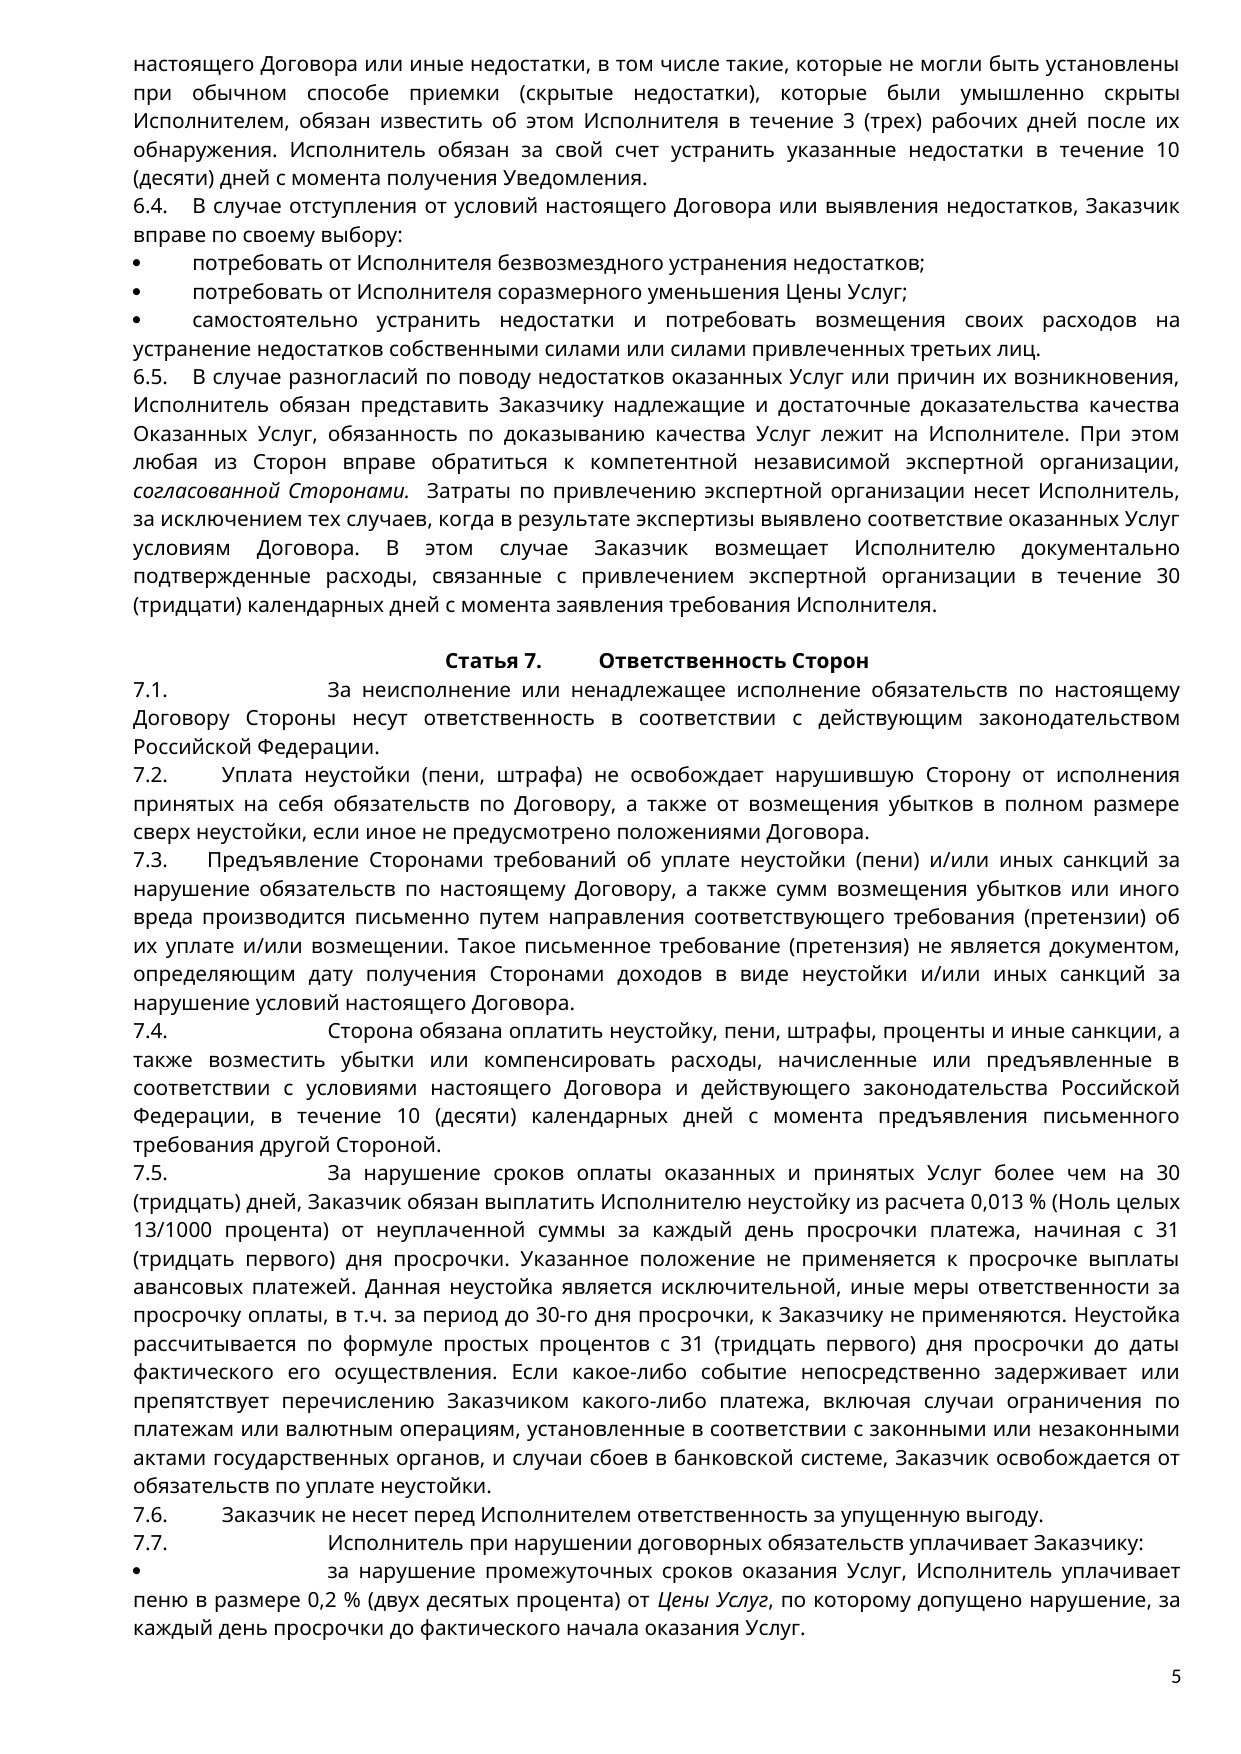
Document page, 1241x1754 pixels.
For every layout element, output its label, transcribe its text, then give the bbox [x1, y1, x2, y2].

list потребовать от Исполнителя соразмерного уменьшения Цены Услуг; [133, 277, 1181, 305]
list За неисполнение или ненадлежащее исполнение обязательств по настоящему Договору Стороны несут ответственность в соответствии с действующим законодательством Российской Федерации. [133, 675, 1181, 760]
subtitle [133, 49, 1181, 192]
subtitle Ответственность Сторон [133, 647, 1181, 675]
list самостоятельно устранить недостатки и потребовать возмещения своих расходов на устранение недостатков собственными силами или силами привлеченных третьих лиц. [133, 305, 1181, 362]
list потребовать от Исполнителя безвозмездного устранения недостатков; [133, 248, 1181, 277]
list В случае разногласий по поводу недостатков оказанных Услуг или причин их возникновения, Исполнитель обязан представить Заказчику надлежащие и достаточные доказательства качества Оказанных Услуг, обязанность по доказыванию качества Услуг лежит на Исполнителе. При этом любая из Сторон вправе обратиться к компетентной независимой экспертной организации, согласованной Сторонами. Затраты по привлечению экспертной организации несет Исполнитель, за исключением тех случаев, когда в результате экспертизы выявлено соответствие оказанных Услуг условиям Договора. В этом случае Заказчик возмещает Исполнителю документально подтвержденные расходы, связанные с привлечением экспертной организации в течение 30 (тридцати) календарных дней с момента заявления требования Исполнителя. [133, 362, 1181, 618]
list В случае отступления от условий настоящего Договора или выявления недостатков, Заказчик вправе по своему выбору: [133, 192, 1181, 248]
list Сторона обязана оплатить неустойку, пени, штрафы, проценты и иные санкции, а также возместить убытки или компенсировать расходы, начисленные или предъявленные в соответствии с условиями настоящего Договора и действующего законодательства Российской Федерации, в течение 10 (десяти) календарных дней с момента предъявления письменного требования другой Стороной. [133, 1016, 1181, 1158]
list Заказчик не несет перед Исполнителем ответственность за упущенную выгоду. [133, 1500, 1181, 1528]
list За нарушение сроков оплаты оказанных и принятых Услуг более чем на 30 (тридцать) дней, Заказчик обязан выплатить Исполнителю неустойку из расчета 0,013 % (Ноль целых 13/1000 процента) от неуплаченной суммы за каждый день просрочки платежа, начиная с 31 (тридцать первого) дня просрочки. Указанное положение не применяется к просрочке выплаты авансовых платежей. Данная неустойка является исключительной, иные меры ответственности за просрочку оплаты, в т.ч. за период до 30-го дня просрочки, к Заказчику не применяются. Неустойка рассчитывается по формуле простых процентов с 31 (тридцать первого) дня просрочки до даты фактического его осуществления. Если какое-либо событие непосредственно задерживает или препятствует перечислению Заказчиком какого-либо платежа, включая случаи ограничения по платежам или валютным операциям, установленные в соответствии с законными или незаконными актами государственных органов, и случаи сбоев в банковской системе, Заказчик освобождается от обязательств по уплате неустойки. [133, 1158, 1181, 1500]
list за нарушение промежуточных сроков оказания Услуг, Исполнитель уплачивает пеню в размере 0,2 % (двух десятых процента) от Цены Услуг, по которому допущено нарушение, за каждый день просрочки до фактического начала оказания Услуг. [133, 1557, 1181, 1642]
list Уплата неустойки (пени, штрафа) не освобождает нарушившую Сторону от исполнения принятых на себя обязательств по Договору, а также от возмещения убытков в полном размере сверх неустойки, если иное не предусмотрено положениями Договора. [133, 760, 1181, 846]
list Предъявление Сторонами требований об уплате неустойки (пени) и/или иных санкций за нарушение обязательств по настоящему Договору, а также сумм возмещения убытков или иного вреда производится письменно путем направления соответствующего требования (претензии) об их уплате и/или возмещении. Такое письменное требование (претензия) не является документом, определяющим дату получения Сторонами доходов в виде неустойки и/или иных санкций за нарушение условий настоящего Договора. [133, 846, 1181, 1016]
list Исполнитель при нарушении договорных обязательств уплачивает Заказчику: [133, 1528, 1181, 1557]
